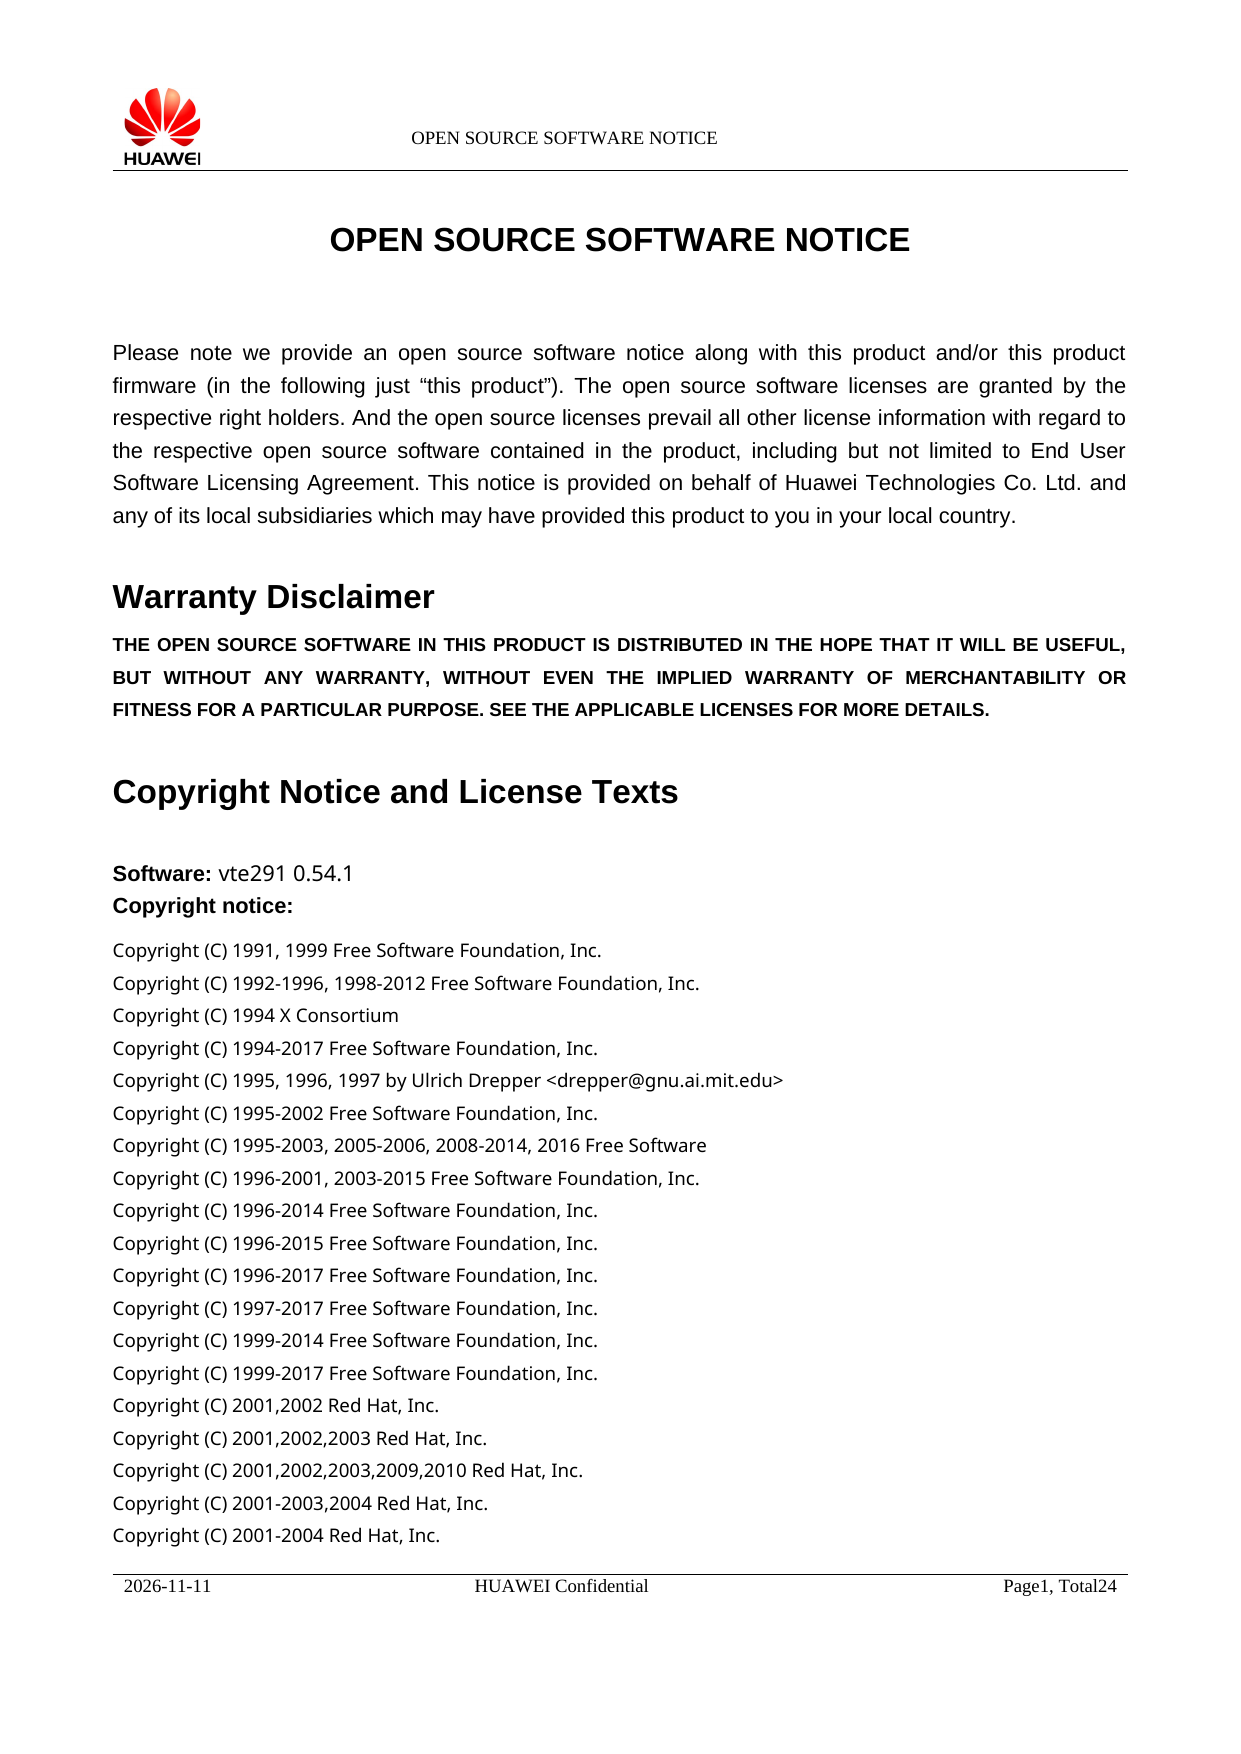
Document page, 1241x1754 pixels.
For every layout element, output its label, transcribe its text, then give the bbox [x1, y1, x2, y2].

text Copyright (C) 1994-2017 Free Software Foundation, Inc. [112, 1031, 1128, 1064]
text Copyright (C) 1995-2002 Free Software Foundation, Inc. [112, 1096, 1128, 1129]
text Copyright (C) 1999-2014 Free Software Foundation, Inc. [112, 1324, 1128, 1356]
text Copyright (C) 1996-2001, 2003-2015 Free Software Foundation, Inc. [112, 1161, 1128, 1194]
text Warranty Disclaimer [112, 564, 1128, 629]
text Copyright notice: [112, 889, 1128, 921]
text Copyright (C) 1992-1996, 1998-2012 Free Software Foundation, Inc. [112, 966, 1128, 999]
text Copyright (C) 1997-2017 Free Software Foundation, Inc. [112, 1291, 1128, 1324]
text Copyright (C) 2001,2002,2003 Red Hat, Inc. [112, 1421, 1128, 1454]
text Copyright (C) 2001-2003,2004 Red Hat, Inc. [112, 1486, 1128, 1519]
text Copyright (C) 1999-2017 Free Software Foundation, Inc. [112, 1356, 1128, 1389]
title Software: vte291 0.54.1 [112, 856, 1128, 889]
text Copyright (C) 1991, 1999 Free Software Foundation, Inc. [112, 934, 1128, 966]
text Copyright (C) 2001,2002 Red Hat, Inc. [112, 1389, 1128, 1421]
text Copyright (C) 1995, 1996, 1997 by Ulrich Drepper <drepper@gnu.ai.mit.edu> [112, 1064, 1128, 1096]
text Copyright (C) 1996-2015 Free Software Foundation, Inc. [112, 1226, 1128, 1259]
text Copyright (C) 1996-2017 Free Software Foundation, Inc. [112, 1259, 1128, 1291]
text OPEN SOURCE SOFTWARE NOTICE [112, 206, 1128, 271]
text Copyright Notice and License Texts [112, 759, 1128, 824]
text The open source software in this product is distributed in the hope that it will be useful, but WITHOUT ANY WARRANTY, without even the implied warranty of MERCHANTABILITY or FITNESS FOR A PARTICULAR PURPOSE. See the applicable licenses for more details. [112, 629, 1128, 726]
text Copyright (C) 2001-2004 Red Hat, Inc. [112, 1519, 1128, 1551]
text Copyright (C) 1995-2003, 2005-2006, 2008-2014, 2016 Free Software [112, 1129, 1128, 1161]
text Copyright (C) 2001,2002,2003,2009,2010 Red Hat, Inc. [112, 1454, 1128, 1486]
text Copyright (C) 1994 X Consortium [112, 999, 1128, 1031]
text Please note we provide an open source software notice along with this product and/or this product firmware (in the following just “this product”). The open source software licenses are granted by the respective right holders. And the open source licenses prevail all other license information with regard to the respective open source software contained in the product, including but not limited to End User Software Licensing Agreement. This notice is provided on behalf of Huawei Technologies Co. Ltd. and any of its local subsidiaries which may have provided this product to you in your local country. [112, 336, 1128, 531]
picture [124, 88, 201, 165]
text Copyright (C) 1996-2014 Free Software Foundation, Inc. [112, 1194, 1128, 1226]
